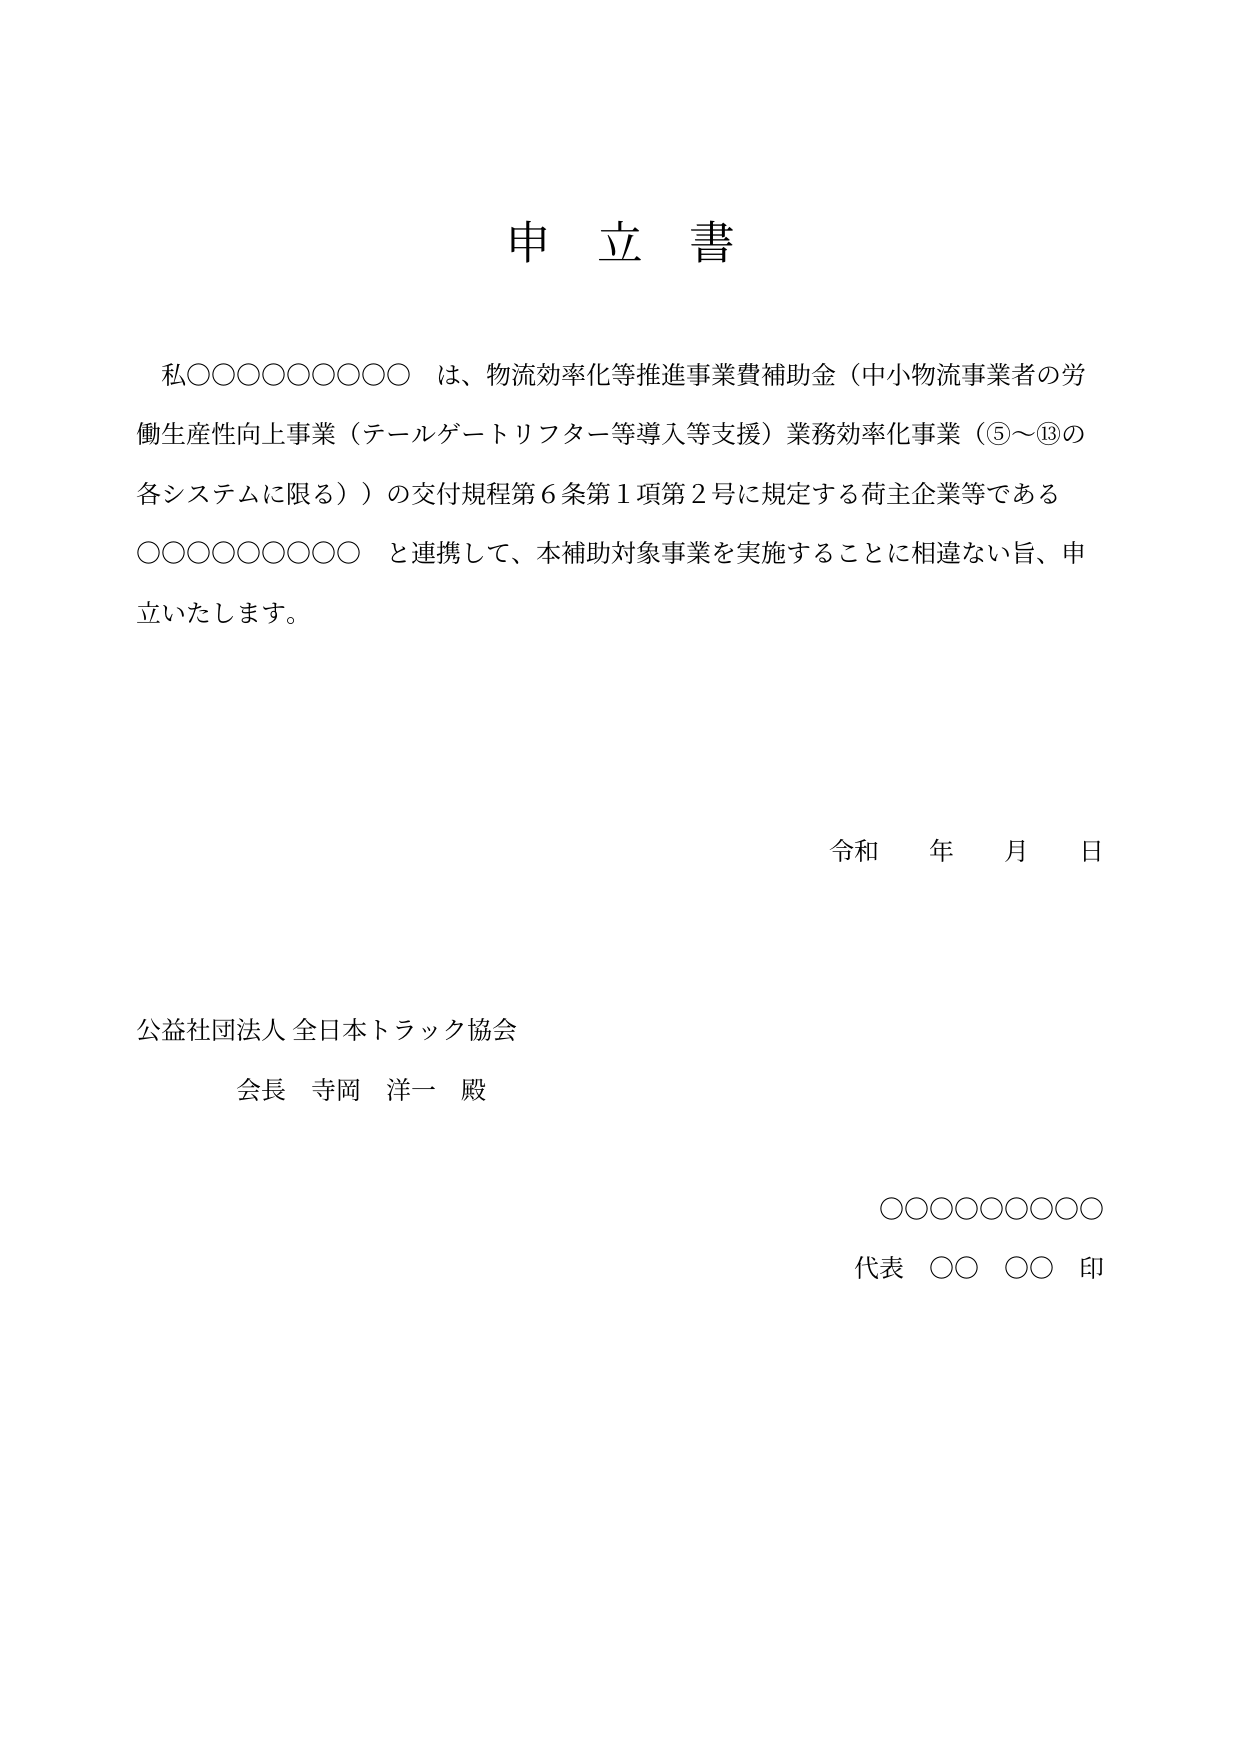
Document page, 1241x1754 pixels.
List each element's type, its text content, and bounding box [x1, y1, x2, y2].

text 私〇〇〇〇〇〇〇〇〇 は、物流効率化等推進事業費補助金（中小物流事業者の労働生産性向上事業（テールゲートリフター等導入等支援）業務効率化事業（⑤～⑬の各システムに限る））の交付規程第６条第１項第２号に規定する荷主企業等である 〇〇〇〇〇〇〇〇〇 と連携して、本補助対象事業を実施することに相違ない旨、申立いたします。 [136, 344, 1104, 642]
text 〇〇〇〇〇〇〇〇〇 [136, 1178, 1104, 1237]
text 会長 寺岡 洋一 殿 [136, 1059, 1104, 1118]
text 公益社団法人 全日本トラック協会 [136, 999, 1104, 1059]
text 代表 〇〇 〇〇 印 [136, 1237, 1104, 1297]
text 申 立 書 [136, 195, 1104, 284]
text 令和 年 月 日 [136, 820, 1104, 880]
